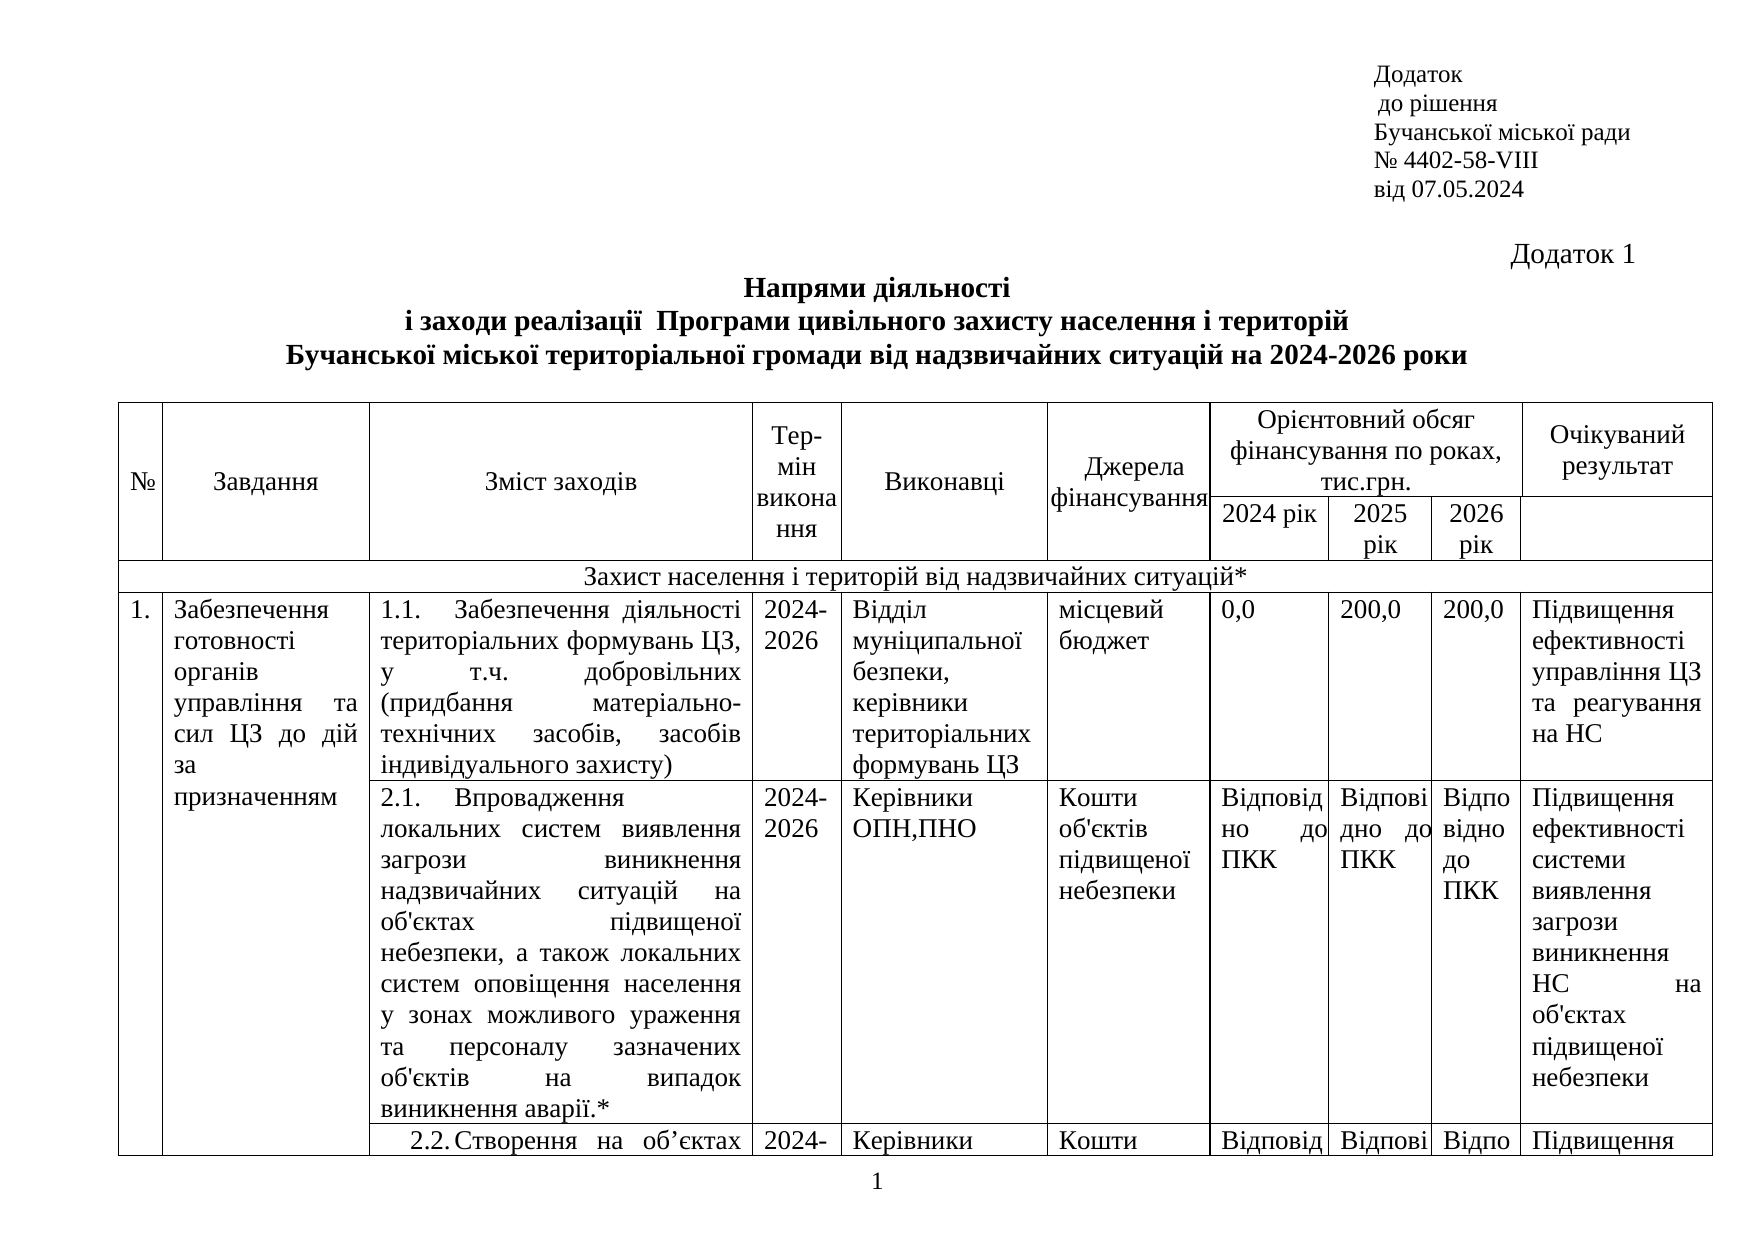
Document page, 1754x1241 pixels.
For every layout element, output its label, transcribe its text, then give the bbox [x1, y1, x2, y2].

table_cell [1048, 1124, 1209, 1155]
table_cell Підвищення ефективності системи виявлення загрози виникнення НС на об'єктах підвищеної небезпеки [1521, 781, 1712, 1123]
table_cell Відповідно до ПКК [1432, 1124, 1520, 1155]
table_cell Впровадження локальних систем виявлення загрози виникнення надзвичайних ситуацій на об'єктах підвищеної небезпеки, а також локальних систем оповіщення населення у зонах можливого ураження та персоналу зазначених об'єктів на випадок виникнення аварії.* [370, 781, 752, 1123]
table_header № [119, 403, 162, 559]
table_cell Забезпечення діяльності територіальних формувань ЦЗ, у т.ч. добровільних (придбання матеріально-технічних засобів, засобів індивідуального захисту) [370, 593, 752, 779]
table_cell місцевий бюджет [1048, 593, 1209, 779]
table_cell Забезпечення готовності органів управління та сил ЦЗ до дій за призначенням [163, 593, 369, 1155]
table_header Виконавці [842, 403, 1047, 559]
table_cell 2024-2026 [753, 781, 841, 1123]
table_cell 200,0 [1329, 593, 1431, 779]
text Напрями діяльності [118, 270, 1636, 303]
table_header Завдання [163, 403, 369, 559]
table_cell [1521, 1124, 1712, 1155]
text до рішення [1240, 88, 1636, 117]
text Додаток 1 [118, 236, 1636, 270]
table_cell 0,0 [1211, 593, 1328, 779]
table_cell Відповідно до ПКК [1329, 781, 1431, 1123]
table_header Орієнтовний обсяг фінансування по роках, тис.грн. [1211, 403, 1522, 496]
table_cell Кошти об'єктів підвищеної небезпеки [1048, 781, 1209, 1123]
table_cell Захист населення і територій від надзвичайних ситуацій* [119, 561, 1712, 592]
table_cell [370, 1124, 752, 1155]
table_cell Керівники ОПН,ПНО [842, 1124, 1047, 1155]
table_cell Відповідно до ПКК [1329, 1124, 1431, 1155]
text Бучанської міської територіальної громади від надзвичайних ситуацій на 2024-2026 роки [118, 337, 1636, 371]
table_cell Керівники ОПН,ПНО [842, 781, 1047, 1123]
table_cell Відповідно до ПКК [1211, 781, 1328, 1123]
text і заходи реалізації Програми цивільного захисту населення і територій [118, 303, 1636, 337]
table_cell 2024 рік [1211, 497, 1328, 559]
table_cell Відділ муніципальної безпеки, керівники територіальних формувань ЦЗ [842, 593, 1047, 779]
table_header Тер-мін виконання [753, 403, 841, 559]
table_cell 200,0 [1432, 593, 1520, 779]
table_header Джерела фінансування [1048, 403, 1209, 559]
text Додаток [118, 59, 1636, 88]
table_cell Відповідно до ПКК [1211, 1124, 1328, 1155]
table_cell [1521, 497, 1712, 559]
table_cell Підвищення ефективності управління ЦЗ та реагування на НС [1521, 593, 1712, 779]
text від 07.05.2024 [1240, 174, 1636, 203]
text № 4402-58-VІІІ [1240, 145, 1636, 174]
table_cell 2024-2026 [753, 593, 841, 779]
table_cell Відповідно до ПКК [1432, 781, 1520, 1123]
table_cell 2024-2026 [753, 1124, 841, 1155]
table_header Очікуваний результат [1523, 403, 1712, 496]
text Бучанської міської ради [1240, 117, 1636, 145]
table_cell [119, 593, 162, 1155]
table_cell 2025 рік [1329, 497, 1431, 559]
table_header Зміст заходів [370, 403, 752, 559]
table_cell 2026 рік [1432, 497, 1520, 559]
